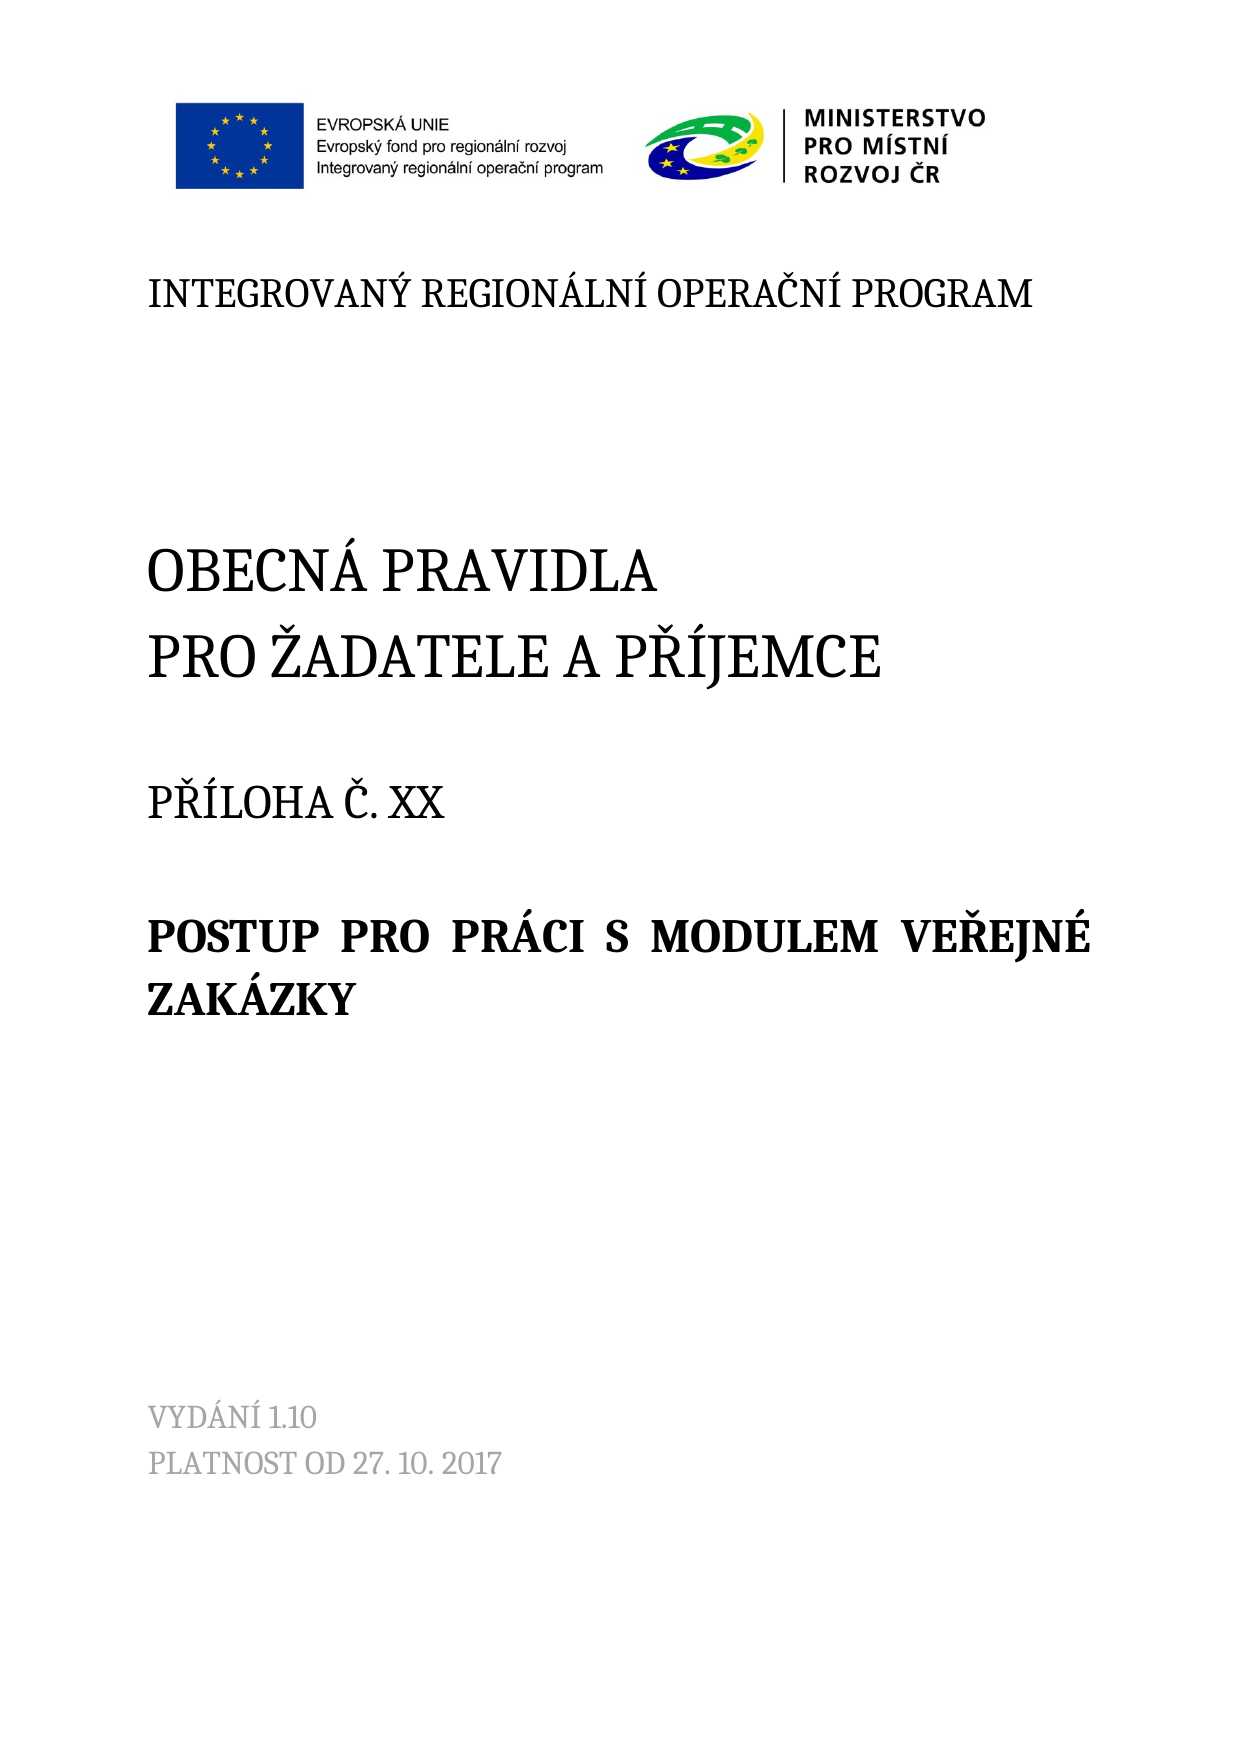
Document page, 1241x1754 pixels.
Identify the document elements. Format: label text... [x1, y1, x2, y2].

text Obecná PRAVIDLA [148, 535, 1093, 607]
text PŘÍLOHA Č. XX [148, 776, 1093, 831]
picture [147, 73, 1013, 217]
text Postup pro práci s modulem veřejné zakázky [148, 909, 1093, 1028]
text PRO ŽADATELE A PŘÍJEMCE [148, 622, 1093, 693]
text VYDÁNÍ 1.10 [148, 1399, 1093, 1437]
text PLATNOST OD 27. 10. 2017 [148, 1444, 1093, 1483]
text INTEGROVANÝ REGIONÁLNÍ OPERAČNÍ PROGRAM [148, 269, 1093, 317]
